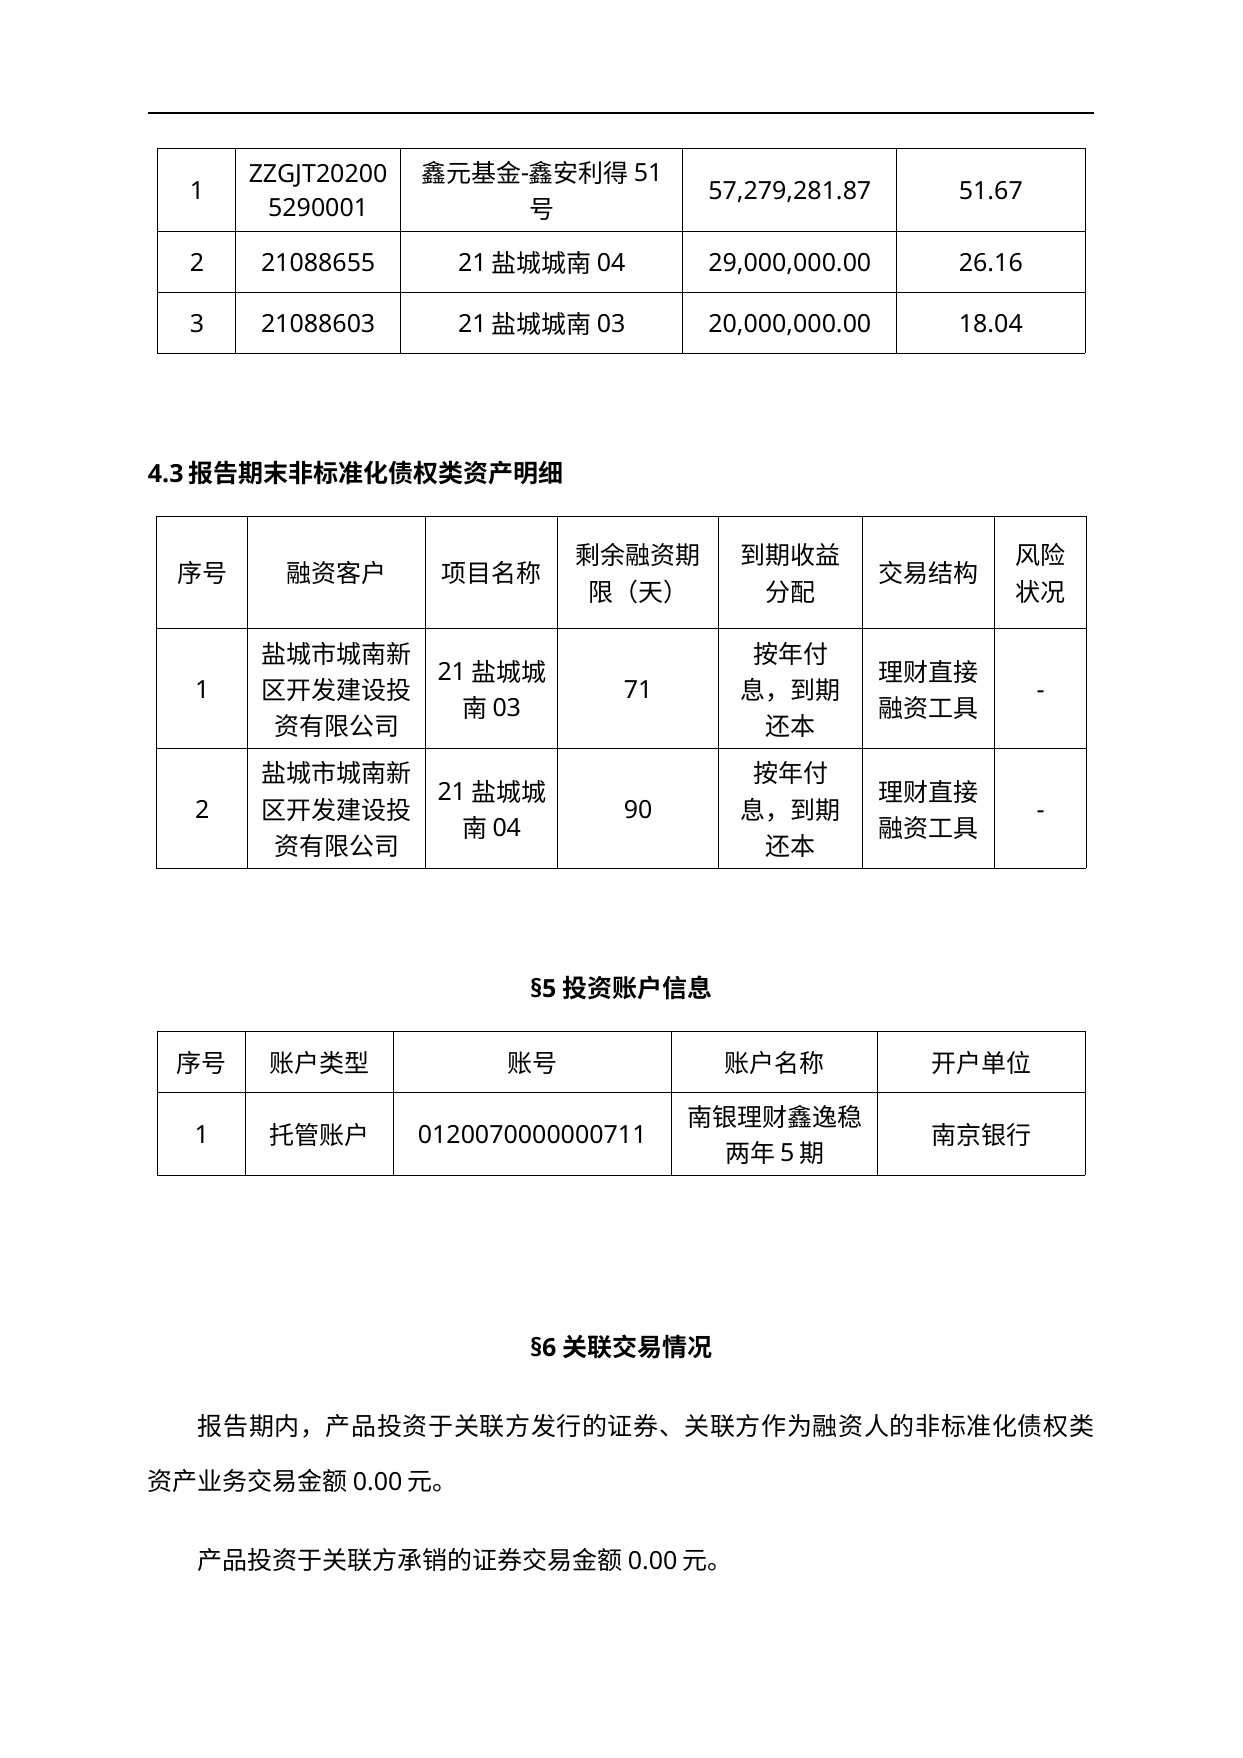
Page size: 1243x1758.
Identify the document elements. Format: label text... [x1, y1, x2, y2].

table_header 账户类型 [246, 1032, 393, 1092]
table_header 风险状况 [995, 517, 1086, 628]
table_header 融资客户 [248, 517, 425, 628]
table_cell 21088603 [236, 293, 400, 353]
table_cell - [995, 629, 1086, 748]
table_header 剩余融资期限（天） [558, 517, 718, 628]
table_header 序号 [158, 1032, 245, 1092]
table_cell 71 [558, 629, 718, 748]
table_cell 21盐城城南03 [401, 293, 682, 353]
table_cell 托管账户 [246, 1093, 393, 1175]
table_cell 2 [157, 749, 247, 868]
table_cell 2 [158, 232, 235, 292]
table_header 交易结构 [863, 517, 994, 628]
table_cell 理财直接融资工具 [863, 629, 994, 748]
table_cell 1 [158, 1093, 245, 1175]
table_cell 51.67 [897, 149, 1085, 231]
table_cell 鑫元基金-鑫安利得51号 [401, 149, 682, 231]
table_cell 20,000,000.00 [683, 293, 896, 353]
table_cell 盐城市城南新区开发建设投资有限公司 [248, 629, 425, 748]
table_cell 21盐城城南04 [401, 232, 682, 292]
text 报告期内，产品投资于关联方发行的证券、关联方作为融资人的非标准化债权类资产业务交易金额0.00元。 [148, 1407, 1094, 1497]
table_header 账号 [394, 1032, 671, 1092]
table_cell 1 [158, 149, 235, 231]
text 产品投资于关联方承销的证券交易金额0.00元。 [148, 1541, 1094, 1577]
table_cell 57,279,281.87 [683, 149, 896, 231]
table_cell 21盐城城南03 [426, 629, 557, 748]
table_cell 18.04 [897, 293, 1085, 353]
table_header 到期收益分配 [719, 517, 862, 628]
table_cell 3 [158, 293, 235, 353]
text §6 关联交易情况 [148, 1327, 1094, 1364]
table_cell 盐城市城南新区开发建设投资有限公司 [248, 749, 425, 868]
table_cell ZZGJT202005290001 [236, 149, 400, 231]
table_cell 29,000,000.00 [683, 232, 896, 292]
table_cell 南京银行 [878, 1093, 1085, 1175]
table_header 开户单位 [878, 1032, 1085, 1092]
table_header 序号 [157, 517, 247, 628]
table_cell 0120070000000711 [394, 1093, 671, 1175]
table_header 项目名称 [426, 517, 557, 628]
table_cell 90 [558, 749, 718, 868]
table_cell 1 [157, 629, 247, 748]
table_cell 南银理财鑫逸稳两年5期 [672, 1093, 877, 1175]
table_cell 26.16 [897, 232, 1085, 292]
table_cell 按年付息，到期还本 [719, 629, 862, 748]
table_cell 理财直接融资工具 [863, 749, 994, 868]
table_cell 21088655 [236, 232, 400, 292]
text §5 投资账户信息 [148, 969, 1094, 1005]
table_cell 21盐城城南04 [426, 749, 557, 868]
table_cell - [995, 749, 1086, 868]
text 4.3报告期末非标准化债权类资产明细 [148, 454, 1094, 490]
table_header 账户名称 [672, 1032, 877, 1092]
table_cell 按年付息，到期还本 [719, 749, 862, 868]
